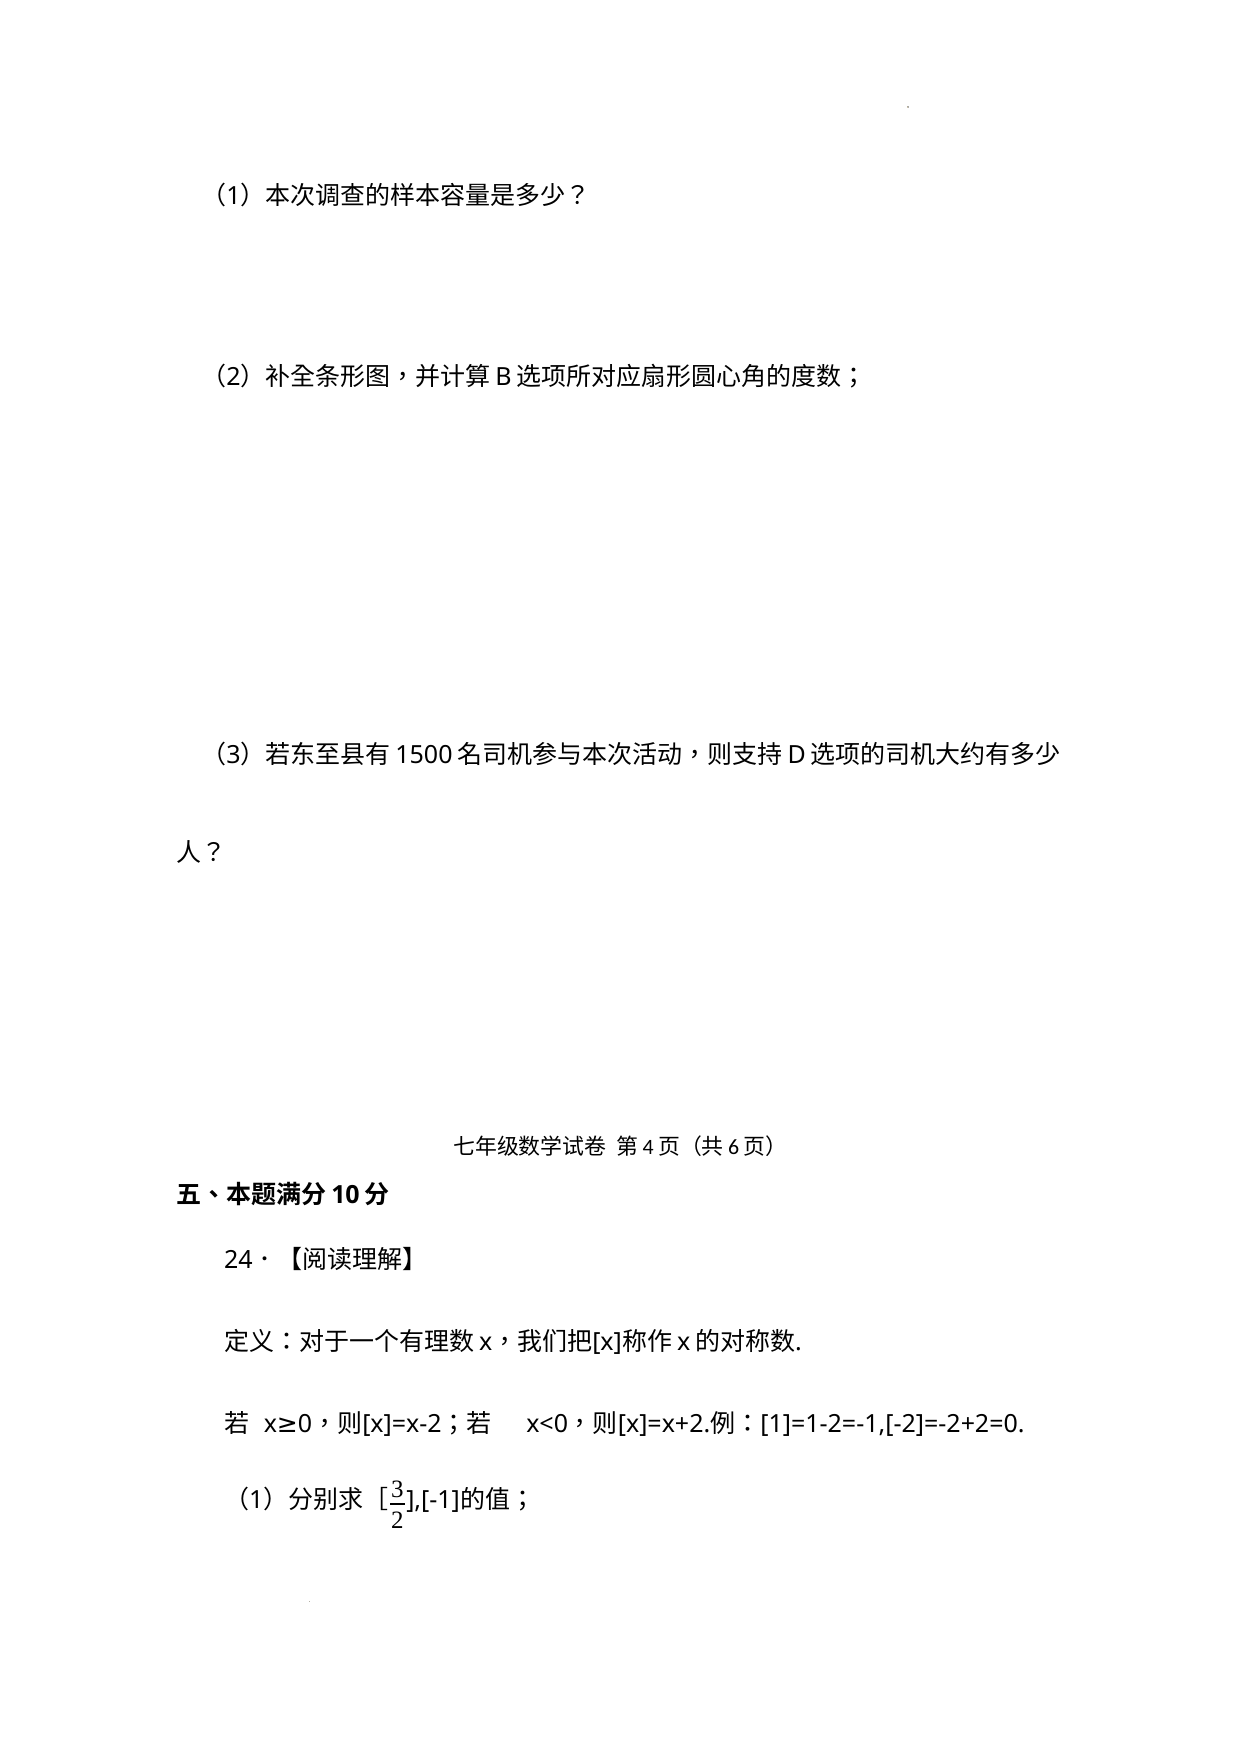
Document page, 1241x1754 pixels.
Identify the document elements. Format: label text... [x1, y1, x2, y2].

text （3）若东至县有1500名司机参与本次活动，则支持D选项的司机大约有多少人？ [176, 722, 1064, 884]
text 定义：对于一个有理数x，我们把[x]称作x的对称数. [176, 1308, 1064, 1373]
text （1）分别求［],[-1]的值； [176, 1472, 1064, 1537]
text （2）补全条形图，并计算B选项所对应扇形圆心角的度数； [176, 343, 1064, 408]
text 24．【阅读理解】 [176, 1226, 1064, 1291]
text （1）本次调查的样本容量是多少？ [176, 162, 1064, 227]
text 七年级数学试卷 第4页（共6页） [176, 1129, 1064, 1161]
text 若 x≥0，则[x]=x-2；若 x<0，则[x]=x+2.例：[1]=1-2=-1,[-2]=-2+2=0. [176, 1390, 1064, 1455]
text 五、本题满分10分 [176, 1161, 1064, 1226]
